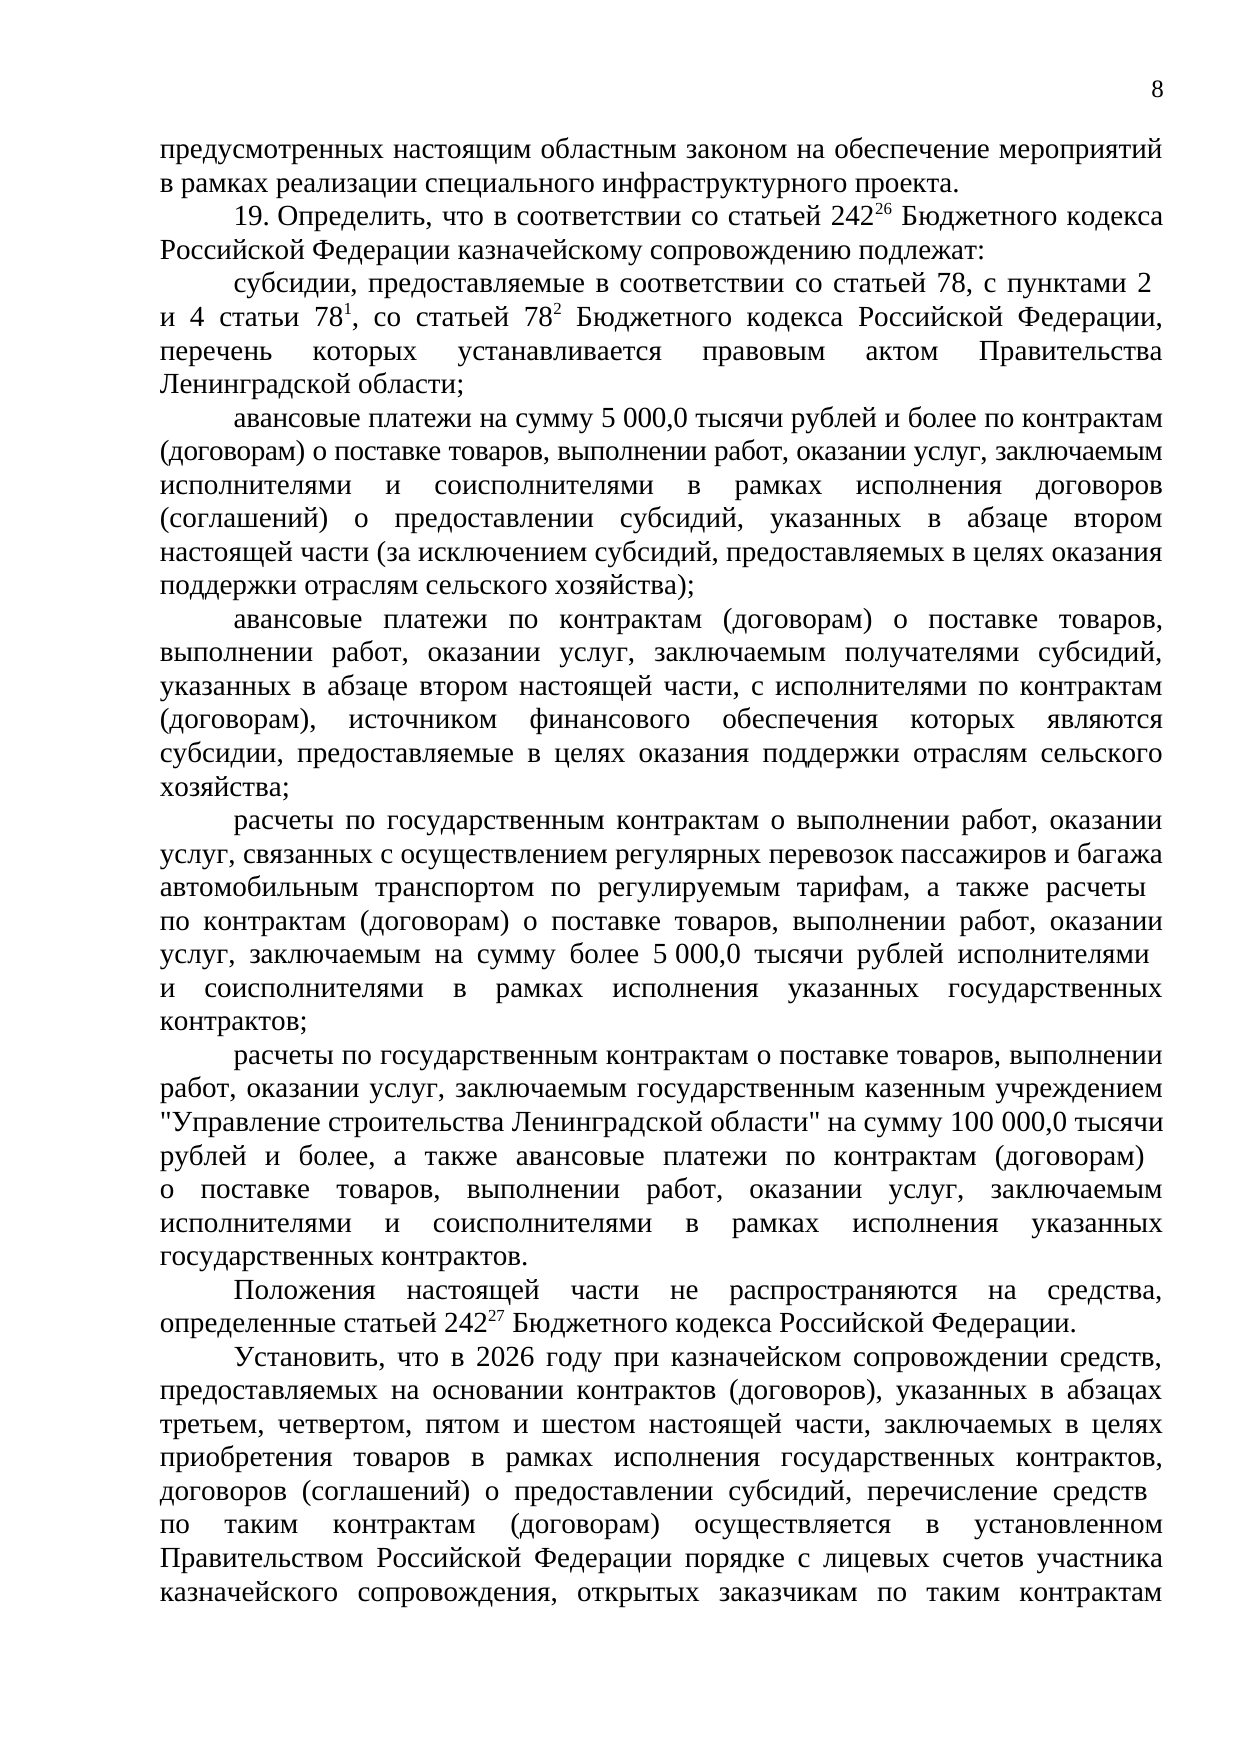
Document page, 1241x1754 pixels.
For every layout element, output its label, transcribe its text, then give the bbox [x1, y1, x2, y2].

text Положения настоящей части не распространяются на средства, определенные статьей 24227 Бюджетного кодекса Российской Федерации. [159, 1272, 1163, 1339]
text 19. Определить, что в соответствии со статьей 24226 Бюджетного кодекса Российской Федерации казначейскому сопровождению подлежат: [159, 198, 1163, 266]
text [159, 131, 1163, 198]
text расчеты по государственным контрактам о выполнении работ, оказании услуг, связанных с осуществлением регулярных перевозок пассажиров и багажа автомобильным транспортом по регулируемым тарифам, а также расчеты по контрактам (договорам) о поставке товаров, выполнении работ, оказании услуг, заключаемым на сумму более 5 000,0 тысячи рублей исполнителями и соисполнителями в рамках исполнения указанных государственных контрактов; [159, 802, 1163, 1037]
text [159, 1339, 1163, 1607]
text авансовые платежи по контрактам (договорам) о поставке товаров, выполнении работ, оказании услуг, заключаемым получателями субсидий, указанных в абзаце втором настоящей части, с исполнителями по контрактам (договорам), источником финансового обеспечения которых являются субсидии, предоставляемые в целях оказания поддержки отраслям сельского хозяйства; [159, 601, 1163, 802]
text субсидии, предоставляемые в соответствии со статьей 78, с пунктами 2 и 4 статьи 781, со статьей 782 Бюджетного кодекса Российской Федерации, перечень которых устанавливается правовым актом Правительства Ленинградской области; [159, 266, 1163, 400]
text авансовые платежи на сумму 5 000,0 тысячи рублей и более по контрактам (договорам) о поставке товаров, выполнении работ, оказании услуг, заключаемым исполнителями и соисполнителями в рамках исполнения договоров (соглашений) о предоставлении субсидий, указанных в абзаце втором настоящей части (за исключением субсидий, предоставляемых в целях оказания поддержки отраслям сельского хозяйства); [159, 400, 1163, 601]
text расчеты по государственным контрактам о поставке товаров, выполнении работ, оказании услуг, заключаемым государственным казенным учреждением "Управление строительства Ленинградской области" на сумму 100 000,0 тысячи рублей и более, а также авансовые платежи по контрактам (договорам) о поставке товаров, выполнении работ, оказании услуг, заключаемым исполнителями и соисполнителями в рамках исполнения указанных государственных контрактов. [159, 1037, 1163, 1272]
